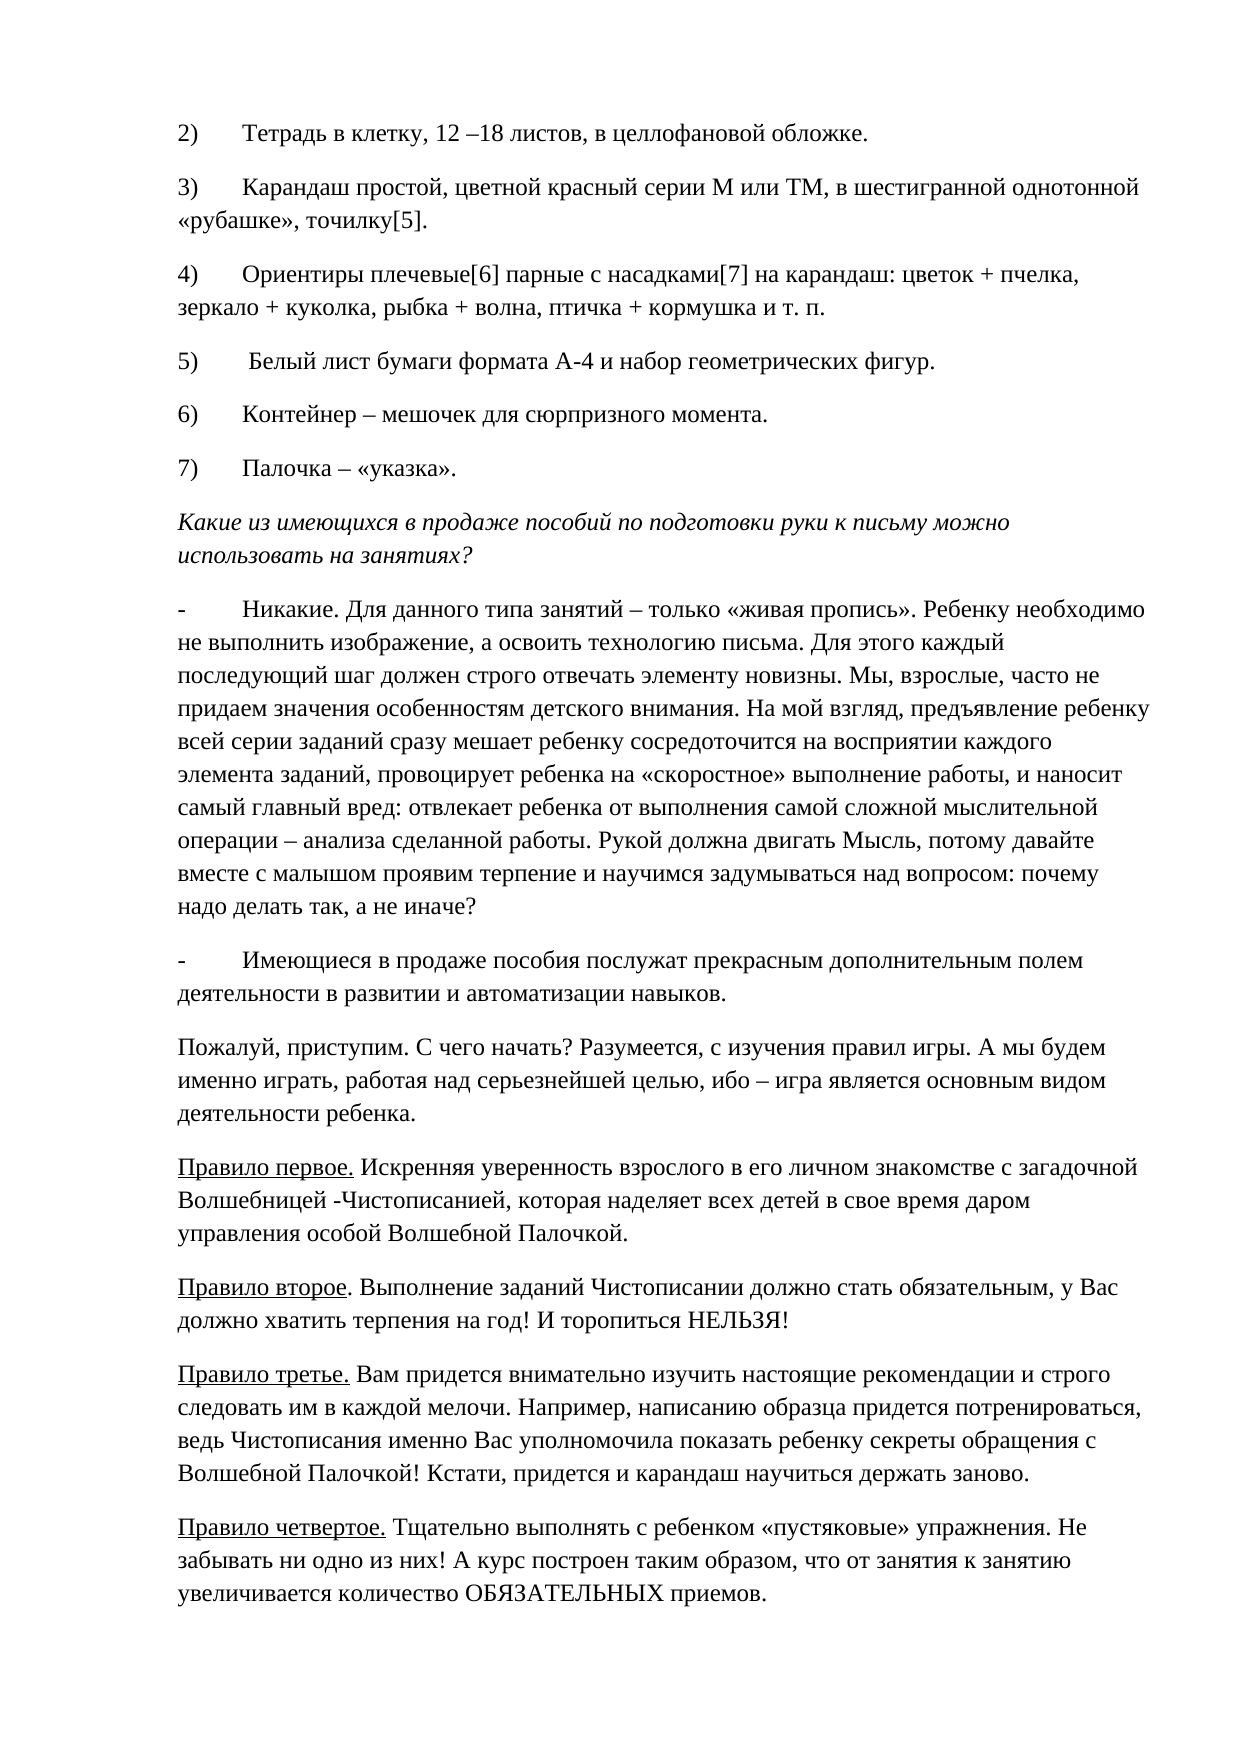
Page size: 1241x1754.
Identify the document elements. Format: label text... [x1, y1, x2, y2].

text 5) Белый лист бумаги формата А-4 и набор геометрических фигур. [177, 346, 1152, 374]
text Правило второе. Выполнение заданий Чистописании должно стать обязательным, у Вас должно хватить терпения на год! И торопиться НЕЛЬЗЯ! [177, 1272, 1152, 1334]
text 2) Тетрадь в клетку, 12 –18 листов, в целлофановой обложке. [177, 118, 1152, 147]
text Правило четвертое. Тщательно выполнять с ребенком «пустяковые» упражнения. Не забывать ни одно из них! А курс построен таким образом, что от занятия к занятию увеличивается количество ОБЯЗАТЕЛЬНЫХ приемов. [177, 1512, 1152, 1606]
text 3) Карандаш простой, цветной красный серии М или ТМ, в шестигранной однотонной «рубашке», точилку[5]. [177, 172, 1152, 234]
text 4) Ориентиры плечевые[6] парные с насадками[7] на карандаш: цветок + пчелка, зеркало + куколка, рыбка + волна, птичка + кормушка и т. п. [177, 259, 1152, 321]
text 7) Палочка – «указка». [177, 453, 1152, 482]
text - Имеющиеся в продаже пособия послужат прекрасным дополнительным полем деятельности в развитии и автоматизации навыков. [177, 945, 1152, 1007]
text - Никакие. Для данного типа занятий – только «живая пропись». Ребенку необходимо не выполнить изображение, а освоить технологию письма. Для этого каждый последующий шаг должен строго отвечать элементу новизны. Мы, взрослые, часто не придаем значения особенностям детского внимания. На мой взгляд, предъявление ребенку всей серии заданий сразу мешает ребенку сосредоточится на восприятии каждого элемента заданий, провоцирует ребенка на «скоростное» выполнение работы, и наносит самый главный вред: отвлекает ребенка от выполнения самой сложной мыслительной операции – анализа сделанной работы. Рукой должна двигать Мысль, потому давайте вместе с малышом проявим терпение и научимся задумываться над вопросом: почему надо делать так, а не иначе? [177, 594, 1152, 920]
text 6) Контейнер – мешочек для сюрпризного момента. [177, 399, 1152, 428]
text Правило третье. Вам придется внимательно изучить настоящие рекомендации и строго следовать им в каждой мелочи. Например, написанию образца придется потренироваться, ведь Чистописания именно Вас уполномочила показать ребенку секреты обращения с Волшебной Палочкой! Кстати, придется и карандаш научиться держать заново. [177, 1359, 1152, 1487]
text Правило первое. Искренняя уверенность взрослого в его личном знакомстве с загадочной Волшебницей -Чистописанией, которая наделяет всех детей в свое время даром управления особой Волшебной Палочкой. [177, 1152, 1152, 1247]
text Пожалуй, приступим. С чего начать? Разумеется, с изучения правил игры. А мы будем именно играть, работая над серьезнейшей целью, ибо – игра является основным видом деятельности ребенка. [177, 1032, 1152, 1127]
text Какие из имеющихся в продаже пособий по подготовки руки к письму можно использовать на занятиях? [177, 507, 1152, 569]
